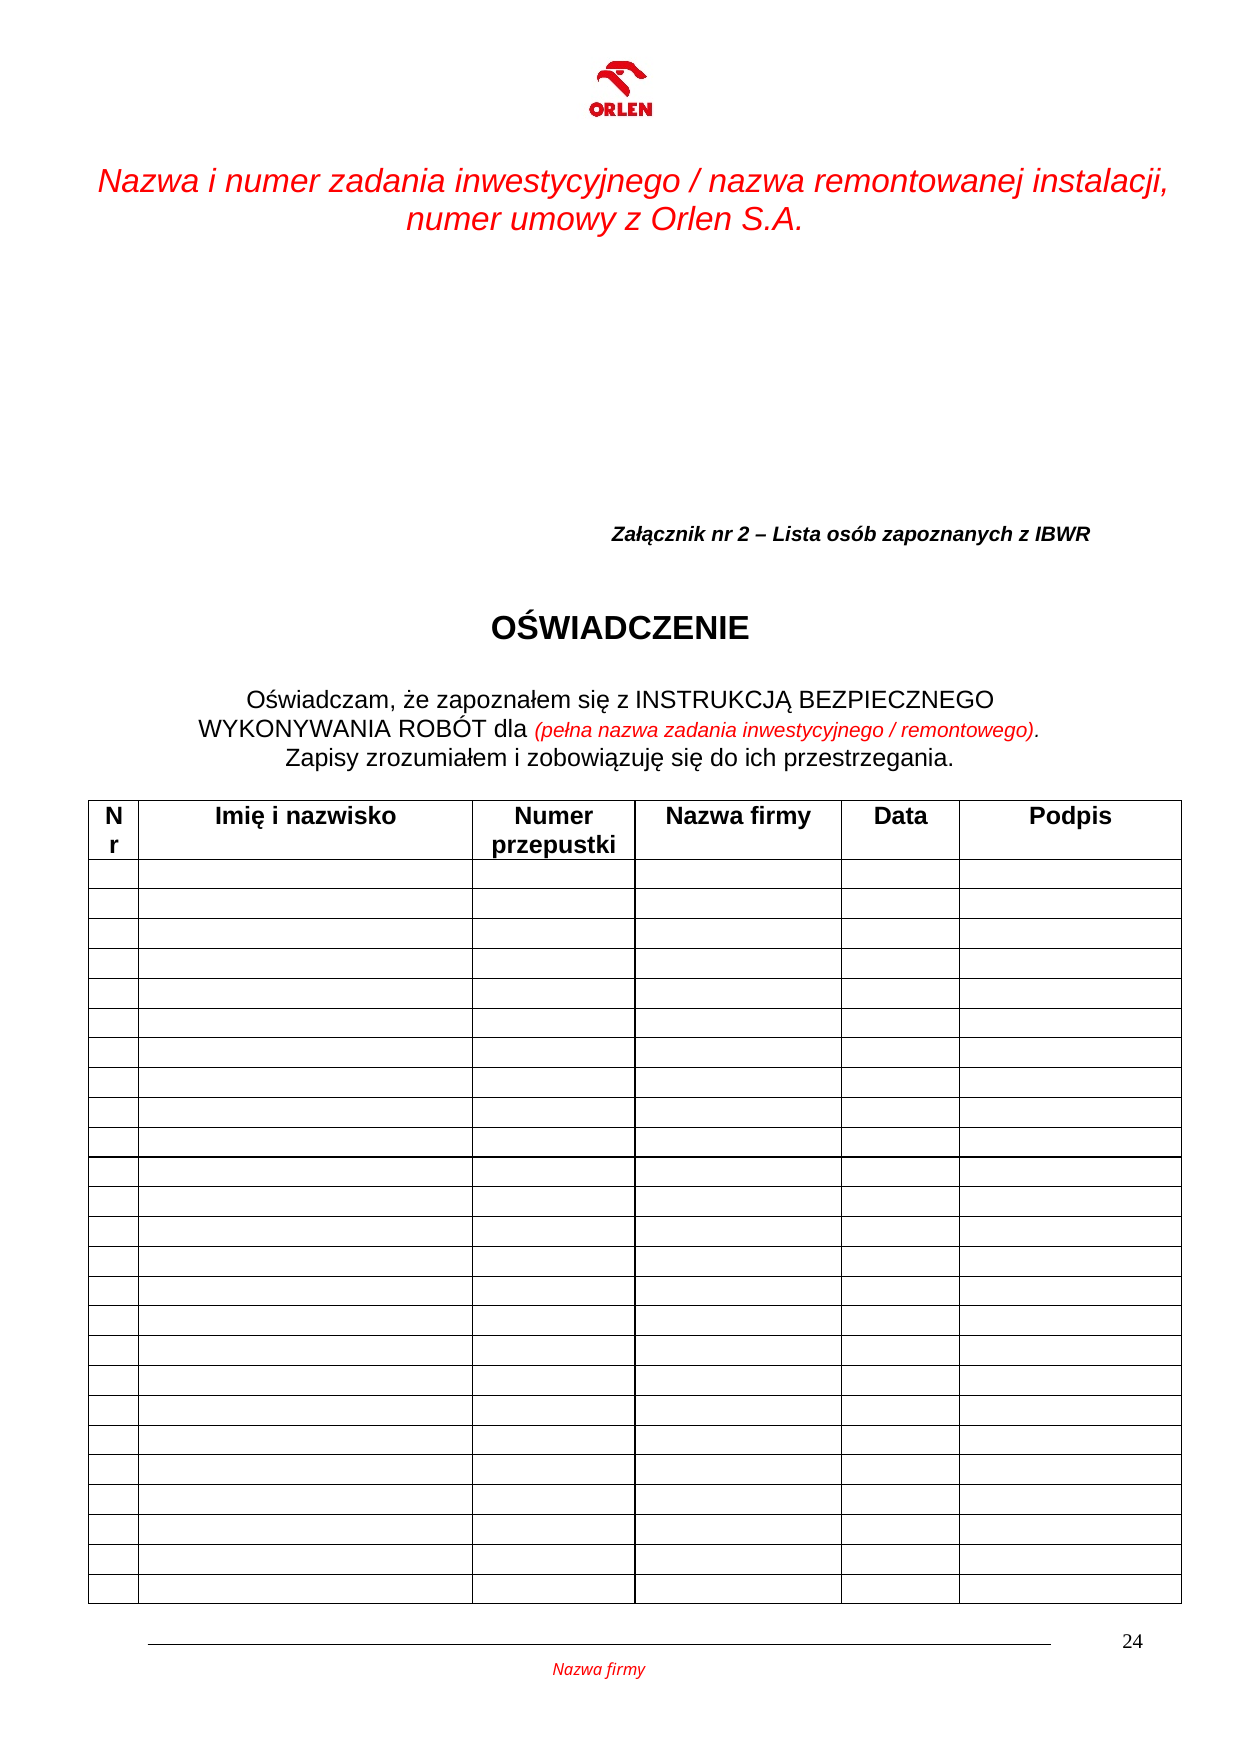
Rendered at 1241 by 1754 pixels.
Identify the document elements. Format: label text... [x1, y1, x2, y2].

table_cell [139, 889, 472, 918]
table_cell [89, 1009, 138, 1037]
table_cell [473, 1277, 634, 1305]
table_cell [636, 889, 841, 918]
table_cell [89, 1128, 138, 1156]
table_header Nazwa firmy [636, 801, 841, 858]
table_cell [139, 1098, 472, 1127]
table_cell [89, 919, 138, 948]
table_cell [473, 949, 634, 978]
table_cell [636, 1396, 841, 1424]
table_cell [842, 1217, 959, 1246]
table_cell [473, 1336, 634, 1365]
table_cell [139, 1426, 472, 1454]
table_header Podpis [960, 801, 1181, 858]
table_cell [473, 1396, 634, 1424]
table_cell [636, 1247, 841, 1276]
table_cell [139, 1217, 472, 1246]
table_cell [139, 1158, 472, 1186]
table_cell [960, 979, 1181, 1007]
table_cell [636, 1217, 841, 1246]
table_cell [960, 1098, 1181, 1127]
table_cell [636, 1128, 841, 1156]
table_cell [139, 1575, 472, 1603]
table_cell [842, 1187, 959, 1216]
table_cell [89, 1277, 138, 1305]
picture [575, 42, 665, 131]
table_cell [636, 1158, 841, 1186]
table_cell [636, 979, 841, 1007]
table_cell [960, 1396, 1181, 1424]
table_cell [842, 1426, 959, 1454]
table_cell [89, 1366, 138, 1395]
table_cell [636, 949, 841, 978]
text Załącznik nr 2 – Lista osób zapoznanych z IBWR [148, 522, 1093, 546]
table_cell [842, 1366, 959, 1395]
table_cell [139, 1336, 472, 1365]
table_cell [842, 949, 959, 978]
table_cell [139, 1366, 472, 1395]
table_cell [473, 1545, 634, 1573]
table_cell [960, 1277, 1181, 1305]
table_cell [842, 1336, 959, 1365]
table_cell [139, 1515, 472, 1544]
table_cell [636, 1187, 841, 1216]
table_cell [842, 1277, 959, 1305]
table_cell [139, 1247, 472, 1276]
table_cell [842, 1128, 959, 1156]
table_cell [842, 1455, 959, 1484]
table_cell [473, 1515, 634, 1544]
table_cell [842, 1158, 959, 1186]
table_cell [960, 1515, 1181, 1544]
table_cell [139, 1068, 472, 1097]
table_cell [473, 1366, 634, 1395]
table_cell [89, 1038, 138, 1067]
table_cell [473, 1128, 634, 1156]
table_cell [960, 1336, 1181, 1365]
table_cell [473, 919, 634, 948]
table_cell [473, 979, 634, 1007]
table_cell [842, 919, 959, 948]
table_header Data [842, 801, 959, 858]
table_cell [139, 1009, 472, 1037]
table_cell [139, 860, 472, 888]
table_cell [636, 1366, 841, 1395]
table_cell [842, 1396, 959, 1424]
table_cell [842, 1545, 959, 1573]
table_cell [473, 1247, 634, 1276]
table_cell [139, 1545, 472, 1573]
table_cell [473, 1068, 634, 1097]
table_cell [89, 1247, 138, 1276]
table_cell [842, 979, 959, 1007]
table_cell [960, 1575, 1181, 1603]
table_cell [842, 1575, 959, 1603]
table_cell [960, 1545, 1181, 1573]
table_cell [89, 1515, 138, 1544]
table_cell [636, 1336, 841, 1365]
table_cell [473, 1455, 634, 1484]
table_cell [89, 1455, 138, 1484]
table_cell [636, 1098, 841, 1127]
table_cell [960, 919, 1181, 948]
table_cell [636, 1515, 841, 1544]
table_cell [636, 1485, 841, 1514]
table_cell [473, 1009, 634, 1037]
table_cell [473, 1098, 634, 1127]
table_cell [960, 1485, 1181, 1514]
table_cell [89, 1396, 138, 1424]
table_cell [89, 1187, 138, 1216]
table_cell [139, 1038, 472, 1067]
table_cell [842, 1247, 959, 1276]
table_cell [636, 919, 841, 948]
table_cell [139, 1485, 472, 1514]
table_cell [960, 1187, 1181, 1216]
table_cell [960, 860, 1181, 888]
table_cell [473, 1306, 634, 1335]
table_cell [139, 1306, 472, 1335]
table_cell [473, 1575, 634, 1603]
table_cell [636, 1038, 841, 1067]
table_cell [89, 1575, 138, 1603]
table_cell [89, 1336, 138, 1365]
table_cell [473, 1187, 634, 1216]
table_cell [842, 1515, 959, 1544]
table_cell [89, 860, 138, 888]
table_cell [842, 860, 959, 888]
table_cell [473, 1426, 634, 1454]
table_cell [842, 1009, 959, 1037]
table_cell [960, 1128, 1181, 1156]
table_cell [960, 1426, 1181, 1454]
table_cell [960, 1068, 1181, 1097]
table_cell [960, 1009, 1181, 1037]
table_cell [473, 1158, 634, 1186]
table_cell [842, 1485, 959, 1514]
table_cell [842, 889, 959, 918]
table_cell [89, 979, 138, 1007]
table_cell [636, 1426, 841, 1454]
table_cell [139, 1396, 472, 1424]
table_cell [89, 1068, 138, 1097]
table_cell [89, 1485, 138, 1514]
table_cell [139, 979, 472, 1007]
table_cell [139, 919, 472, 948]
table_cell [960, 1217, 1181, 1246]
table_cell [473, 1485, 634, 1514]
table_cell [89, 949, 138, 978]
table_cell [89, 1217, 138, 1246]
table_cell [636, 1575, 841, 1603]
table_cell [636, 1009, 841, 1037]
table_cell [960, 1306, 1181, 1335]
table_cell [473, 1217, 634, 1246]
table_cell [960, 1038, 1181, 1067]
table_cell [139, 1455, 472, 1484]
table_cell [960, 889, 1181, 918]
table_cell [842, 1068, 959, 1097]
table_cell [473, 860, 634, 888]
table_cell [473, 1038, 634, 1067]
table_cell [89, 1098, 138, 1127]
table_cell [89, 1426, 138, 1454]
table_cell [636, 1277, 841, 1305]
table_cell [89, 1158, 138, 1186]
table_cell [139, 1128, 472, 1156]
table_header Imię i nazwisko [139, 801, 472, 858]
table_cell [89, 1306, 138, 1335]
table_header Nr [89, 801, 138, 858]
text Oświadczam, że zapoznałem się z INSTRUKCJĄ BEZPIECZNEGO WYKONYWANIA ROBÓT dla (pełna nazwa zadania inwestycyjnego / remontowego). [148, 685, 1093, 742]
table_cell [842, 1038, 959, 1067]
table_cell [960, 1455, 1181, 1484]
table_cell [960, 1366, 1181, 1395]
table_cell [960, 1158, 1181, 1186]
table_cell [473, 889, 634, 918]
text OŚWIADCZENIE [148, 608, 1093, 647]
text Zapisy zrozumiałem i zobowiązuję się do ich przestrzegania. [148, 742, 1093, 771]
table_cell [960, 1247, 1181, 1276]
table_cell [139, 1277, 472, 1305]
table_cell [139, 1187, 472, 1216]
table_cell [636, 1545, 841, 1573]
table_cell [89, 1545, 138, 1573]
table_cell [139, 949, 472, 978]
table_cell [636, 1306, 841, 1335]
table_cell [636, 1068, 841, 1097]
table_cell [89, 889, 138, 918]
table_header Numer przepustki [473, 801, 634, 858]
table_cell [842, 1098, 959, 1127]
table_cell [636, 1455, 841, 1484]
table_cell [636, 860, 841, 888]
table_cell [842, 1306, 959, 1335]
table_cell [960, 949, 1181, 978]
